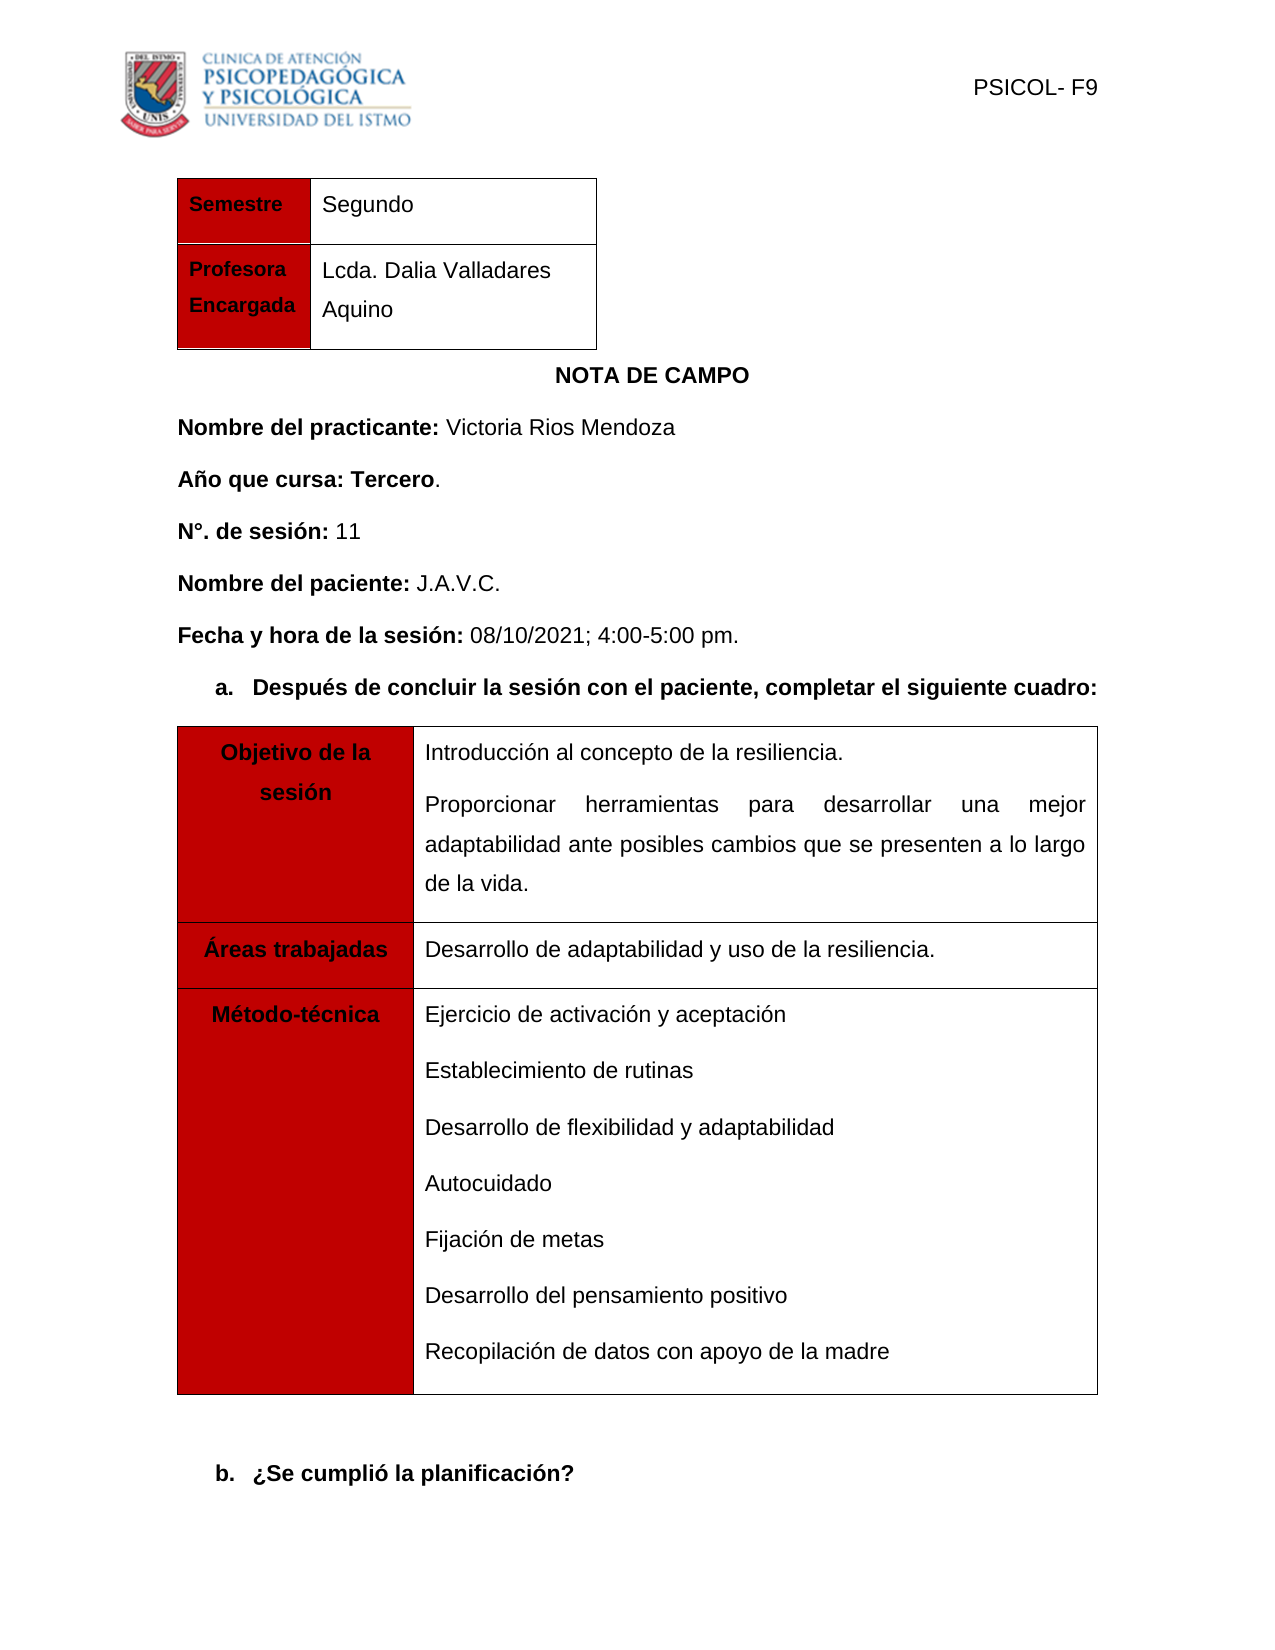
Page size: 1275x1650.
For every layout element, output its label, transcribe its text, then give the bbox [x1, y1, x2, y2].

table_header Semestre [178, 179, 310, 243]
text NOTA DE CAMPO [177, 362, 1127, 388]
text Fecha y hora de la sesión: 08/10/2021; 4:00-5:00 pm. [177, 622, 1127, 648]
text Nombre del paciente: J.A.V.C. [177, 570, 1127, 596]
table_cell Lcda. Dalia Valladares Aquino [311, 245, 596, 348]
table_header Introducción al concepto de la resiliencia. Proporcionar herramientas para desarrollar una mejor adaptabilidad ante posibles cambios que se presenten a lo largo de la vida. [414, 727, 1097, 922]
table_cell Ejercicio de activación y aceptación Establecimiento de rutinas Desarrollo de flexibilidad y adaptabilidad Autocuidado Fijación de metas Desarrollo del pensamiento positivo Recopilación de datos con apoyo de la madre [414, 989, 1097, 1394]
picture [65, 20, 437, 148]
text Año que cursa: Tercero. [177, 466, 1127, 492]
list ¿Se cumplió la planificación? [215, 1460, 1127, 1486]
text N°. de sesión: 11 [177, 518, 1127, 544]
table_cell Profesora Encargada [178, 245, 310, 348]
table_cell Método-técnica [178, 989, 413, 1394]
table_cell Áreas trabajadas [178, 923, 413, 988]
table_cell Desarrollo de adaptabilidad y uso de la resiliencia. [414, 923, 1097, 988]
text Nombre del practicante: Victoria Rios Mendoza [177, 414, 1127, 440]
table_header Objetivo de la sesión [178, 727, 413, 922]
table_header Segundo [311, 179, 596, 243]
list Después de concluir la sesión con el paciente, completar el siguiente cuadro: [215, 674, 1127, 700]
